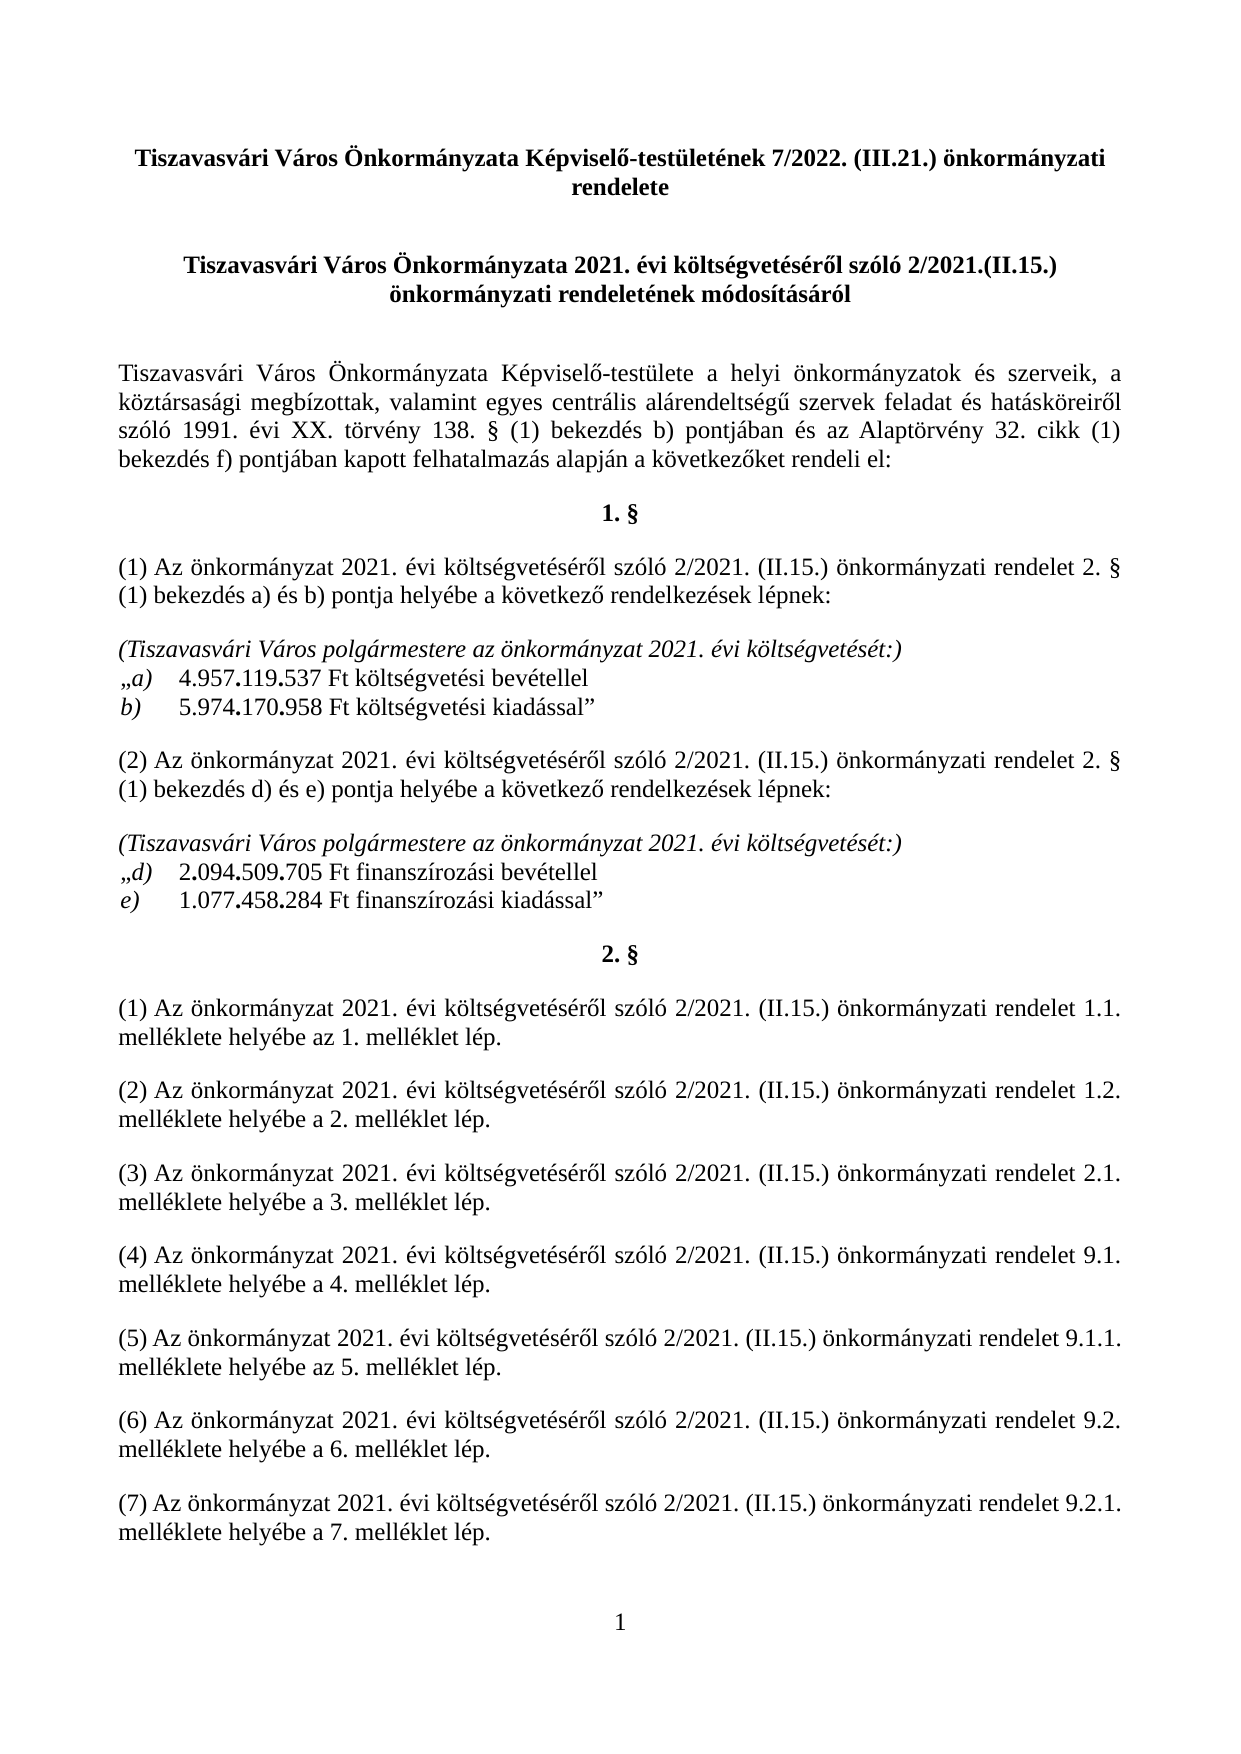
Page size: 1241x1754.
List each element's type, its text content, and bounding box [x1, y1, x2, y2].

text Tiszavasvári Város Önkormányzata 2021. évi költségvetéséről szóló 2/2021.(II.15.) önkormányzati rendeletének módosításáról [118, 251, 1122, 308]
text e) 1.077.458.284 Ft finanszírozási kiadással” [120, 886, 1122, 914]
text Tiszavasvári Város Önkormányzata Képviselő-testülete a helyi önkormányzatok és szerveik, a köztársasági megbízottak, valamint egyes centrális alárendeltségű szervek feladat és hatásköreiről szóló 1991. évi XX. törvény 138. § (1) bekezdés b) pontjában és az Alaptörvény 32. cikk (1) bekezdés f) pontjában kapott felhatalmazás alapján a következőket rendeli el: [118, 358, 1122, 473]
text (7) Az önkormányzat 2021. évi költségvetéséről szóló 2/2021. (II.15.) önkormányzati rendelet 9.2.1. melléklete helyébe a 7. melléklet lép. [118, 1488, 1122, 1546]
text b) 5.974.170.958 Ft költségvetési kiadással” [120, 692, 1122, 721]
text (3) Az önkormányzat 2021. évi költségvetéséről szóló 2/2021. (II.15.) önkormányzati rendelet 2.1. melléklete helyébe a 3. melléklet lép. [118, 1158, 1122, 1216]
text 1. § [118, 498, 1122, 527]
text „d) 2.094.509.705 Ft finanszírozási bevétellel [120, 857, 1122, 886]
text (2) Az önkormányzat 2021. évi költségvetéséről szóló 2/2021. (II.15.) önkormányzati rendelet 1.2. melléklete helyébe a 2. melléklet lép. [118, 1076, 1122, 1133]
text (Tiszavasvári Város polgármestere az önkormányzat 2021. évi költségvetését:) [118, 634, 1122, 663]
text 2. § [118, 939, 1122, 968]
text (6) Az önkormányzat 2021. évi költségvetéséről szóló 2/2021. (II.15.) önkormányzati rendelet 9.2. melléklete helyébe a 6. melléklet lép. [118, 1406, 1122, 1463]
text (2) Az önkormányzat 2021. évi költségvetéséről szóló 2/2021. (II.15.) önkormányzati rendelet 2. § (1) bekezdés d) és e) pontja helyébe a következő rendelkezések lépnek: [118, 746, 1122, 803]
text (5) Az önkormányzat 2021. évi költségvetéséről szóló 2/2021. (II.15.) önkormányzati rendelet 9.1.1. melléklete helyébe az 5. melléklet lép. [118, 1323, 1122, 1381]
text (1) Az önkormányzat 2021. évi költségvetéséről szóló 2/2021. (II.15.) önkormányzati rendelet 1.1. melléklete helyébe az 1. melléklet lép. [118, 993, 1122, 1051]
text „a) 4.957.119.537 Ft költségvetési bevétellel [120, 663, 1122, 692]
text (1) Az önkormányzat 2021. évi költségvetéséről szóló 2/2021. (II.15.) önkormányzati rendelet 2. § (1) bekezdés a) és b) pontja helyébe a következő rendelkezések lépnek: [118, 552, 1122, 609]
text (4) Az önkormányzat 2021. évi költségvetéséről szóló 2/2021. (II.15.) önkormányzati rendelet 9.1. melléklete helyébe a 4. melléklet lép. [118, 1241, 1122, 1298]
text (Tiszavasvári Város polgármestere az önkormányzat 2021. évi költségvetését:) [118, 828, 1122, 857]
text Tiszavasvári Város Önkormányzata Képviselő-testületének 7/2022. (III.21.) önkormányzati rendelete [118, 143, 1122, 201]
